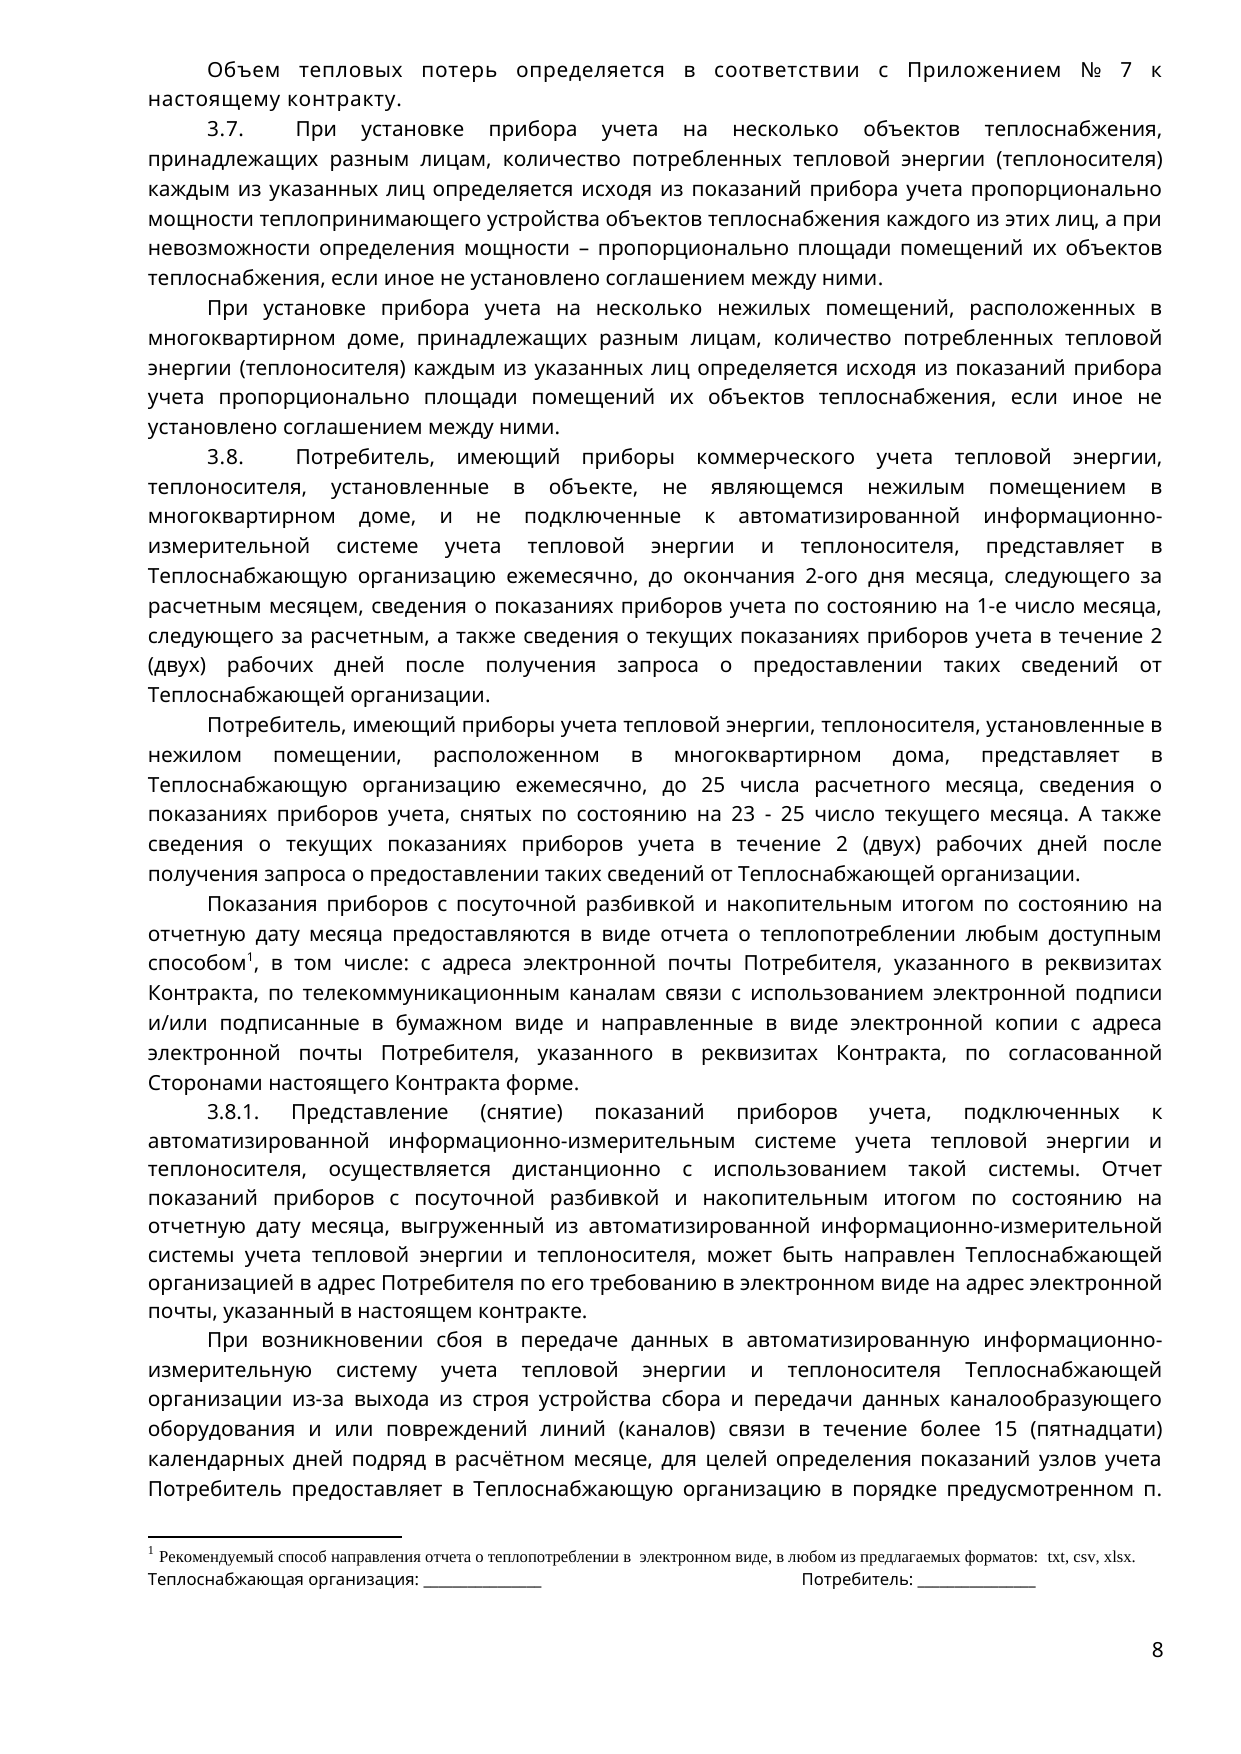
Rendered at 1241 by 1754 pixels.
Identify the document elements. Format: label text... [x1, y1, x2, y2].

list При установке прибора учета на несколько объектов теплоснабжения, принадлежащих разным лицам, количество потребленных тепловой энергии (теплоносителя) каждым из указанных лиц определяется исходя из показаний прибора учета пропорционально мощности теплопринимающего устройства объектов теплоснабжения каждого из этих лиц, а при невозможности определения мощности – пропорционально площади помещений их объектов теплоснабжения, если иное не установлено соглашением между ними. [148, 114, 1163, 292]
text Потребитель, имеющий приборы учета тепловой энергии, теплоносителя, установленные в нежилом помещении, расположенном в многоквартирном дома, представляет в Теплоснабжающую организацию ежемесячно, до 25 числа расчетного месяца, сведения о показаниях приборов учета, снятых по состоянию на 23 - 25 число текущего месяца. А также сведения о текущих показаниях приборов учета в течение 2 (двух) рабочих дней после получения запроса о предоставлении таких сведений от Теплоснабжающей организации. [148, 710, 1163, 888]
text 3.8.1. Представление (снятие) показаний приборов учета, подключенных к автоматизированной информационно-измерительным системе учета тепловой энергии и теплоносителя, осуществляется дистанционно с использованием такой системы. Отчет показаний приборов с посуточной разбивкой и накопительным итогом по состоянию на отчетную дату месяца, выгруженный из автоматизированной информационно-измерительной системы учета тепловой энергии и теплоносителя, может быть направлен Теплоснабжающей организацией в адрес Потребителя по его требованию в электронном виде на адрес электронной почты, указанный в настоящем контракте. [148, 1097, 1163, 1325]
text Объем тепловых потерь определяется в соответствии с Приложением № 7 к настоящему контракту. [148, 55, 1163, 113]
text При установке прибора учета на несколько нежилых помещений, расположенных в многоквартирном доме, принадлежащих разным лицам, количество потребленных тепловой энергии (теплоносителя) каждым из указанных лиц определяется исходя из показаний прибора учета пропорционально площади помещений их объектов теплоснабжения, если иное не установлено соглашением между ними. [148, 293, 1163, 441]
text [148, 1325, 1163, 1502]
text Показания приборов с посуточной разбивкой и накопительным итогом по состоянию на отчетную дату месяца предоставляются в виде отчета о теплопотреблении любым доступным способом, в том числе: с адреса электронной почты Потребителя, указанного в реквизитах Контракта, по телекоммуникационным каналам связи с использованием электронной подписи и/или подписанные в бумажном виде и направленные в виде электронной копии с адреса электронной почты Потребителя, указанного в реквизитах Контракта, по согласованной Сторонами настоящего Контракта форме. [148, 889, 1163, 1096]
list Потребитель, имеющий приборы коммерческого учета тепловой энергии, теплоносителя, установленные в объекте, не являющемся нежилым помещением в многоквартирном доме, и не подключенные к автоматизированной информационно-измерительной системе учета тепловой энергии и теплоносителя, представляет в Теплоснабжающую организацию ежемесячно, до окончания 2-ого дня месяца, следующего за расчетным месяцем, сведения о показаниях приборов учета по состоянию на 1-е число месяца, следующего за расчетным, а также сведения о текущих показаниях приборов учета в течение 2 (двух) рабочих дней после получения запроса о предоставлении таких сведений от Теплоснабжающей организации. [148, 442, 1163, 709]
